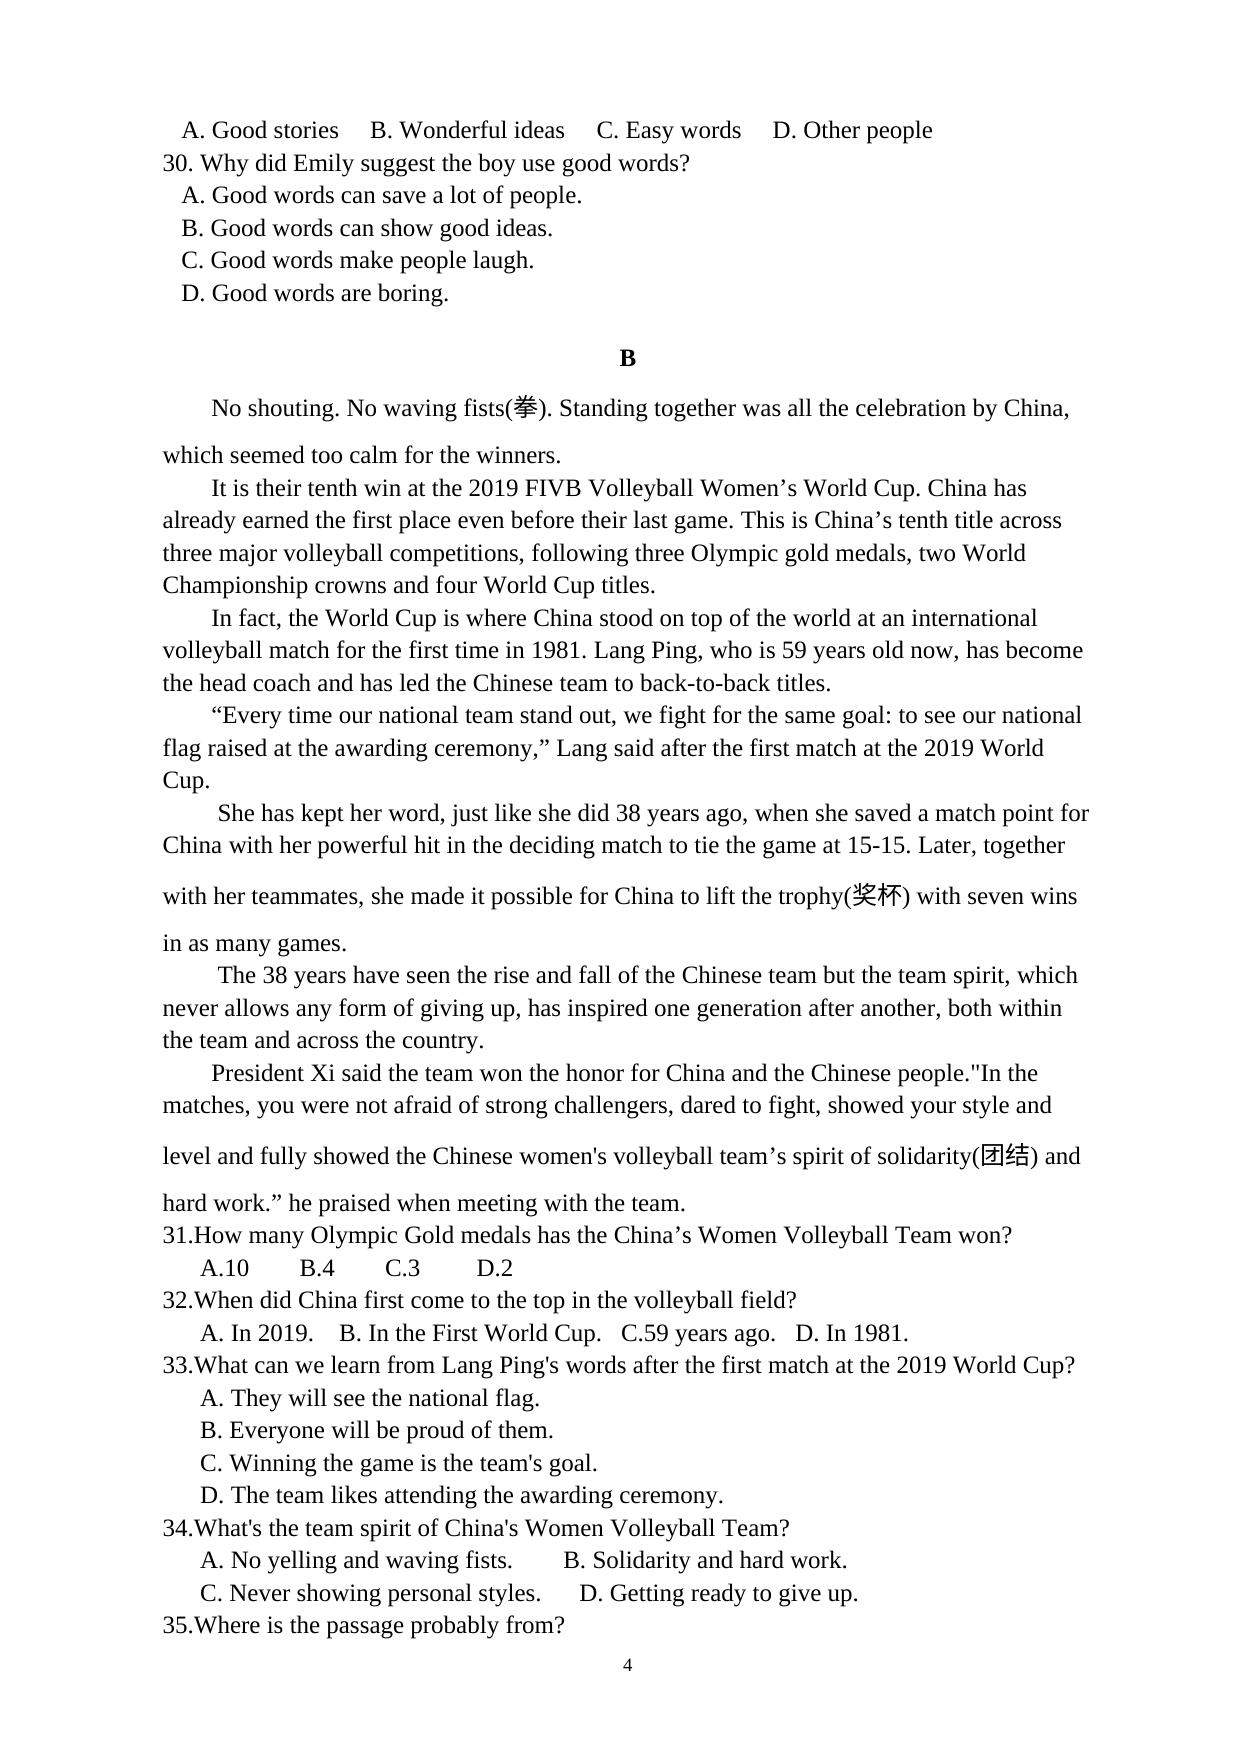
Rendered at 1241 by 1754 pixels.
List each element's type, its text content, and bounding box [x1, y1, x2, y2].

text A. Good words can save a lot of people. [162, 178, 1093, 211]
text A. No yelling and waving fists. B. Solidarity and hard work. [162, 1543, 1093, 1576]
text D. Good words are boring. [162, 276, 1093, 308]
text “Every time our national team stand out, we fight for the same goal: to see our national flag raised at the awarding ceremony,” Lang said after the first match at the 2019 World Cup. [162, 698, 1093, 796]
text 34.What's the team spirit of China's Women Volleyball Team? [162, 1511, 1093, 1543]
text B. Good words can show good ideas. [162, 211, 1093, 243]
text The 38 years have seen the rise and fall of the Chinese team but the team spirit, which never allows any form of giving up, has inspired one generation after another, both within the team and across the country. [162, 958, 1093, 1056]
text It is their tenth win at the 2019 FIVB Volleyball Women’s World Cup. China has already earned the first place even before their last game. This is China’s tenth title across three major volleyball competitions, following three Olympic gold medals, two World Championship crowns and four World Cup titles. [162, 471, 1093, 601]
text 32.When did China first come to the top in the volleyball field? [162, 1283, 1093, 1316]
text 30. Why did Emily suggest the boy use good words? [162, 146, 1093, 178]
text C. Good words make people laugh. [162, 243, 1093, 276]
text No shouting. No waving fists(拳). Standing together was all the celebration by China, which seemed too calm for the winners. [162, 373, 1093, 471]
text A. In 2019. B. In the First World Cup. C.59 years ago. D. In 1981. [162, 1316, 1093, 1348]
text A. They will see the national flag. [162, 1381, 1093, 1413]
text B. Everyone will be proud of them. [162, 1413, 1093, 1446]
text In fact, the World Cup is where China stood on top of the world at an international volleyball match for the first time in 1981. Lang Ping, who is 59 years old now, has become the head coach and has led the Chinese team to back-to-back titles. [162, 601, 1093, 698]
text B [162, 341, 1093, 373]
text A.10 B.4 C.3 D.2 [162, 1251, 1093, 1283]
text 35.Where is the passage probably from? [162, 1608, 1093, 1641]
text C. Winning the game is the team's goal. [162, 1446, 1093, 1478]
text President Xi said the team won the honor for China and the Chinese people."In the matches, you were not afraid of strong challengers, dared to fight, showed your style and level and fully showed the Chinese women's volleyball team’s spirit of solidarity(团结) and hard work.” he praised when meeting with the team. [162, 1056, 1093, 1218]
text She has kept her word, just like she did 38 years ago, when she saved a match point for China with her powerful hit in the deciding match to tie the game at 15-15. Later, together with her teammates, she made it possible for China to lift the trophy(奖杯) with seven wins in as many games. [162, 796, 1093, 958]
text C. Never showing personal styles. D. Getting ready to give up. [162, 1576, 1093, 1608]
text 31.How many Olympic Gold medals has the China’s Women Volleyball Team won? [162, 1218, 1093, 1251]
text A. Good stories B. Wonderful ideas C. Easy words D. Other people [162, 113, 1093, 146]
text D. The team likes attending the awarding ceremony. [162, 1478, 1093, 1511]
text 33.What can we learn from Lang Ping's words after the first match at the 2019 World Cup? [162, 1348, 1093, 1381]
